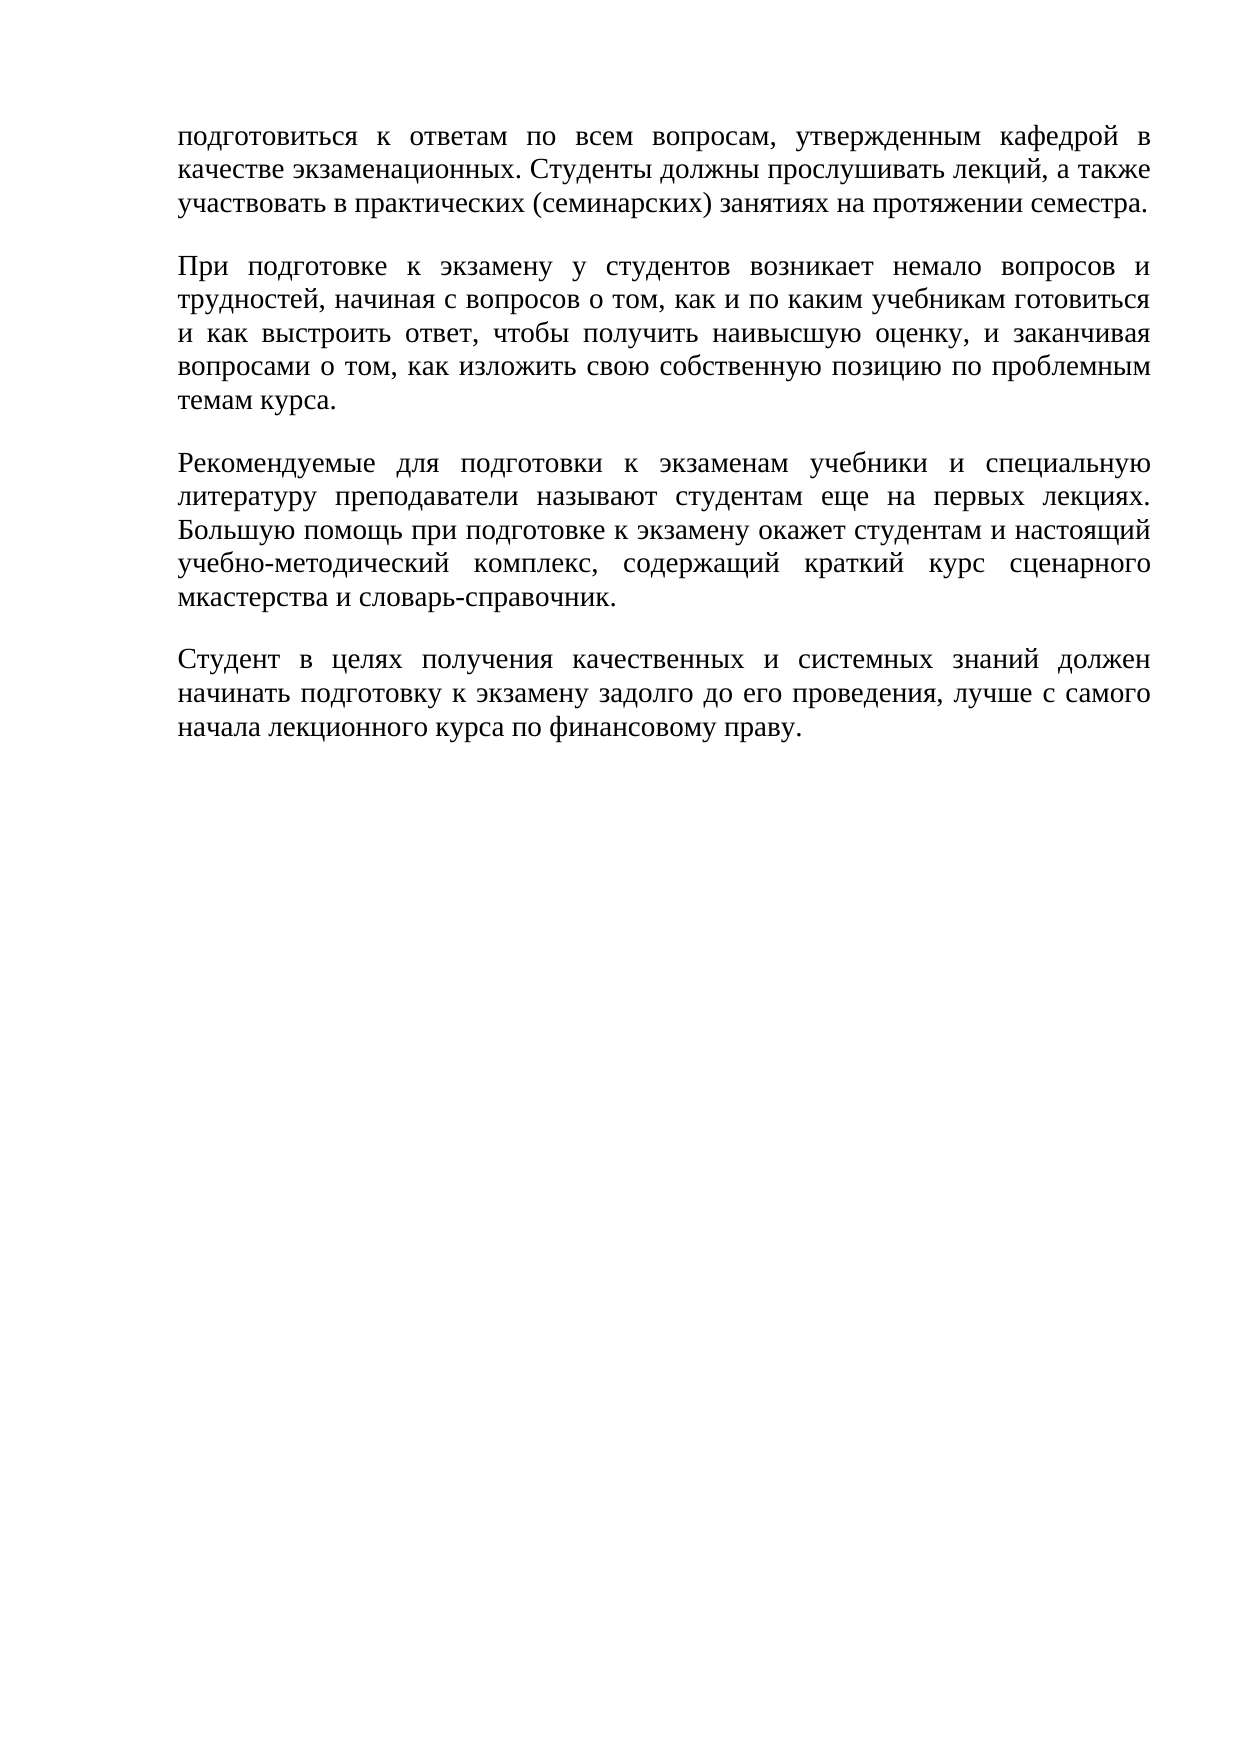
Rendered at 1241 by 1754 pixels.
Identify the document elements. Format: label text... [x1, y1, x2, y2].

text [177, 118, 1152, 219]
text Рекомендуемые для подготовки к экзаменам учебники и специальную литературу преподаватели называют студентам еще на первых лекциях. Большую помощь при подготовке к экзамену окажет студентам и настоящий учебно-методический комплекс, содержащий краткий курс сценарного мкастерства и словарь-справочник. [177, 445, 1152, 612]
text Студент в целях получения качественных и системных знаний должен начинать подготовку к экзамену задолго до его проведения, лучше с самого начала лекционного курса по финансовому праву. [177, 642, 1152, 742]
text При подготовке к экзамену у студентов возникает немало вопросов и трудностей, начиная с вопросов о том, как и по каким учебникам готовиться и как выстроить ответ, чтобы получить наивысшую оценку, и заканчивая вопросами о том, как изложить свою собственную позицию по проблемным темам курса. [177, 248, 1152, 416]
